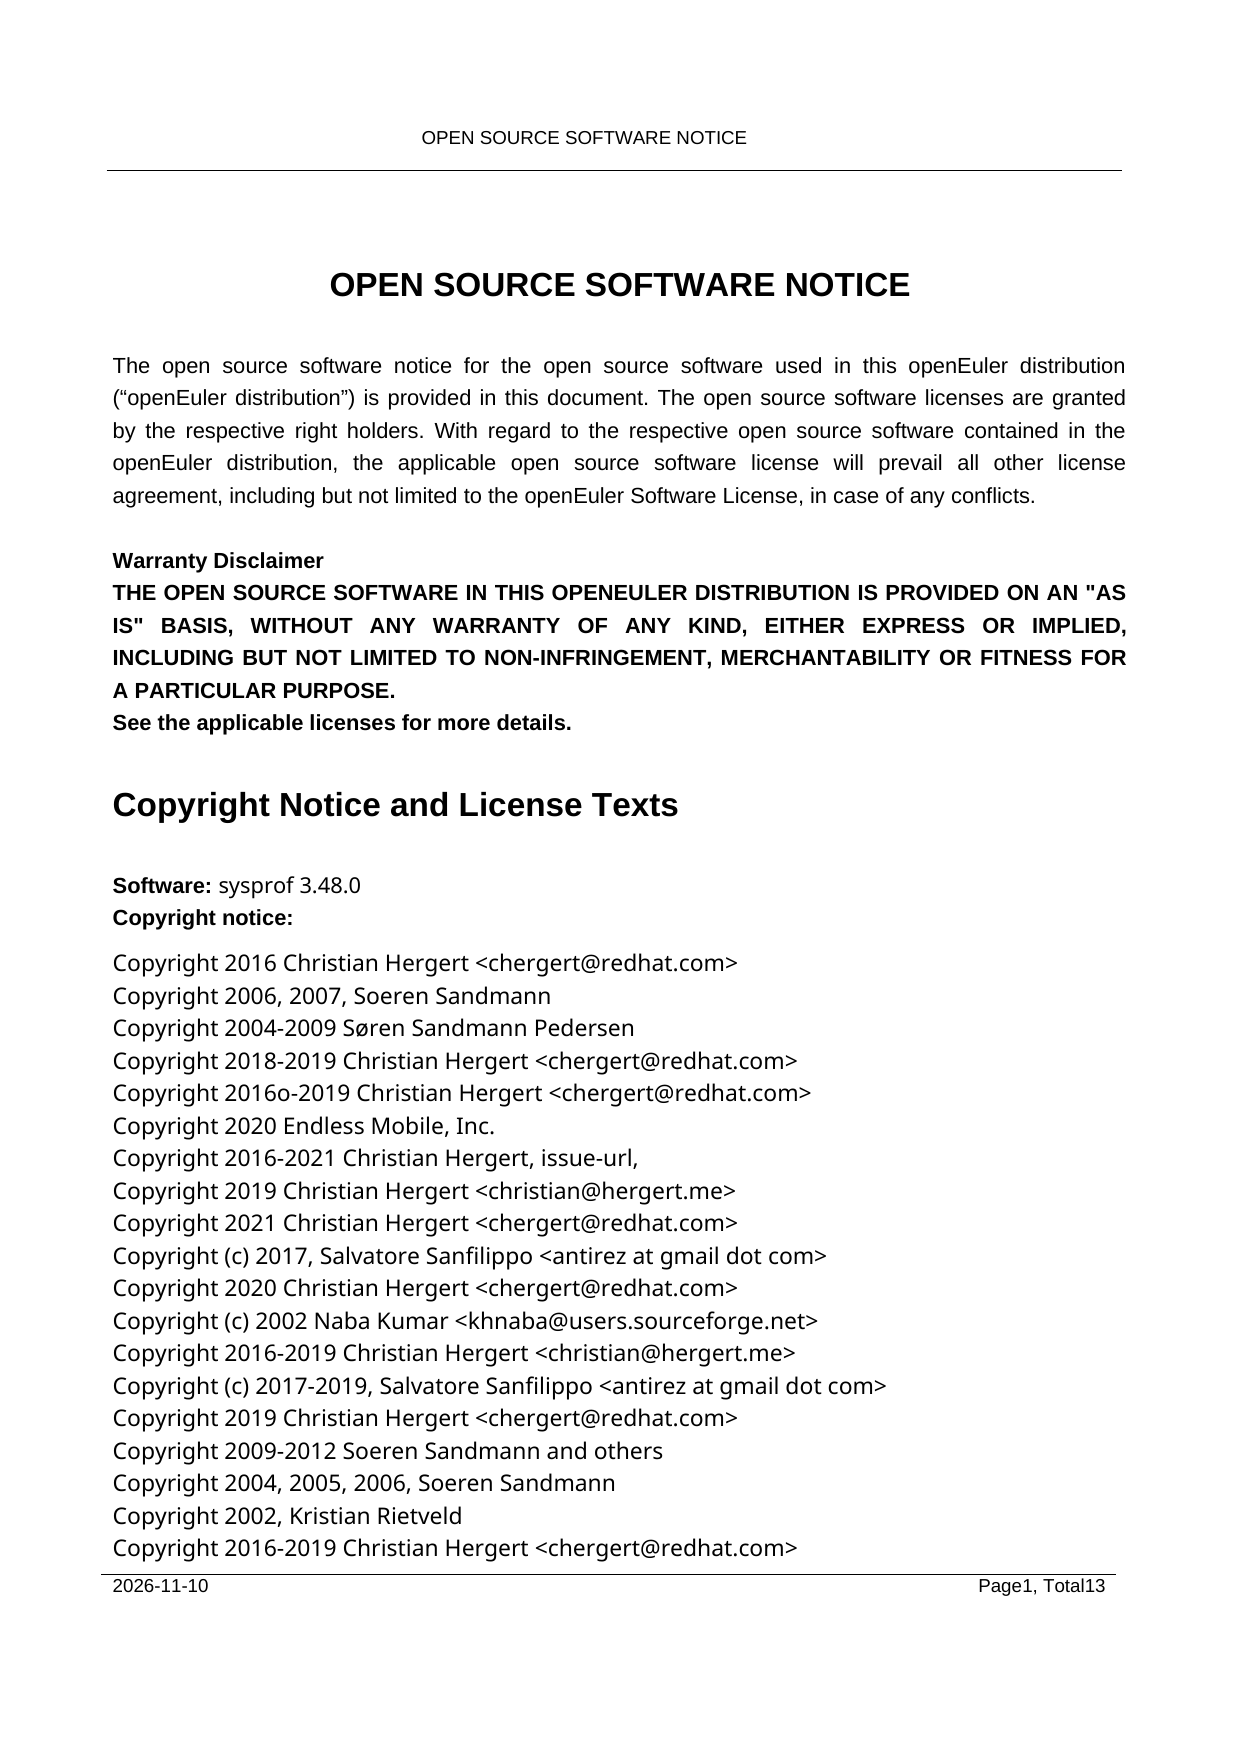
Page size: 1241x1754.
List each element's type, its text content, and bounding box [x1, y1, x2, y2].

text The open source software notice for the open source software used in this openEuler distribution (“openEuler distribution”) is provided in this document. The open source software licenses are granted by the respective right holders. With regard to the respective open source software contained in the openEuler distribution, the applicable open source software license will prevail all other license agreement, including but not limited to the openEuler Software License, in case of any conflicts. [112, 349, 1128, 511]
text OPEN SOURCE SOFTWARE NOTICE [112, 251, 1128, 316]
text THE OPEN SOURCE SOFTWARE IN THIS OPENEULER DISTRIBUTION IS PROVIDED ON AN "AS IS" BASIS, WITHOUT ANY WARRANTY OF ANY KIND, EITHER EXPRESS OR IMPLIED, INCLUDING BUT NOT LIMITED TO NON-INFRINGEMENT, MERCHANTABILITY OR FITNESS FOR A PARTICULAR PURPOSE. See the applicable licenses for more details. [112, 576, 1128, 739]
title Software: sysprof 3.48.0 [112, 869, 1128, 901]
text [112, 947, 1128, 1564]
text Copyright Notice and License Texts [112, 771, 1128, 836]
text Warranty Disclaimer [112, 544, 1128, 576]
text Copyright notice: [112, 901, 1128, 934]
